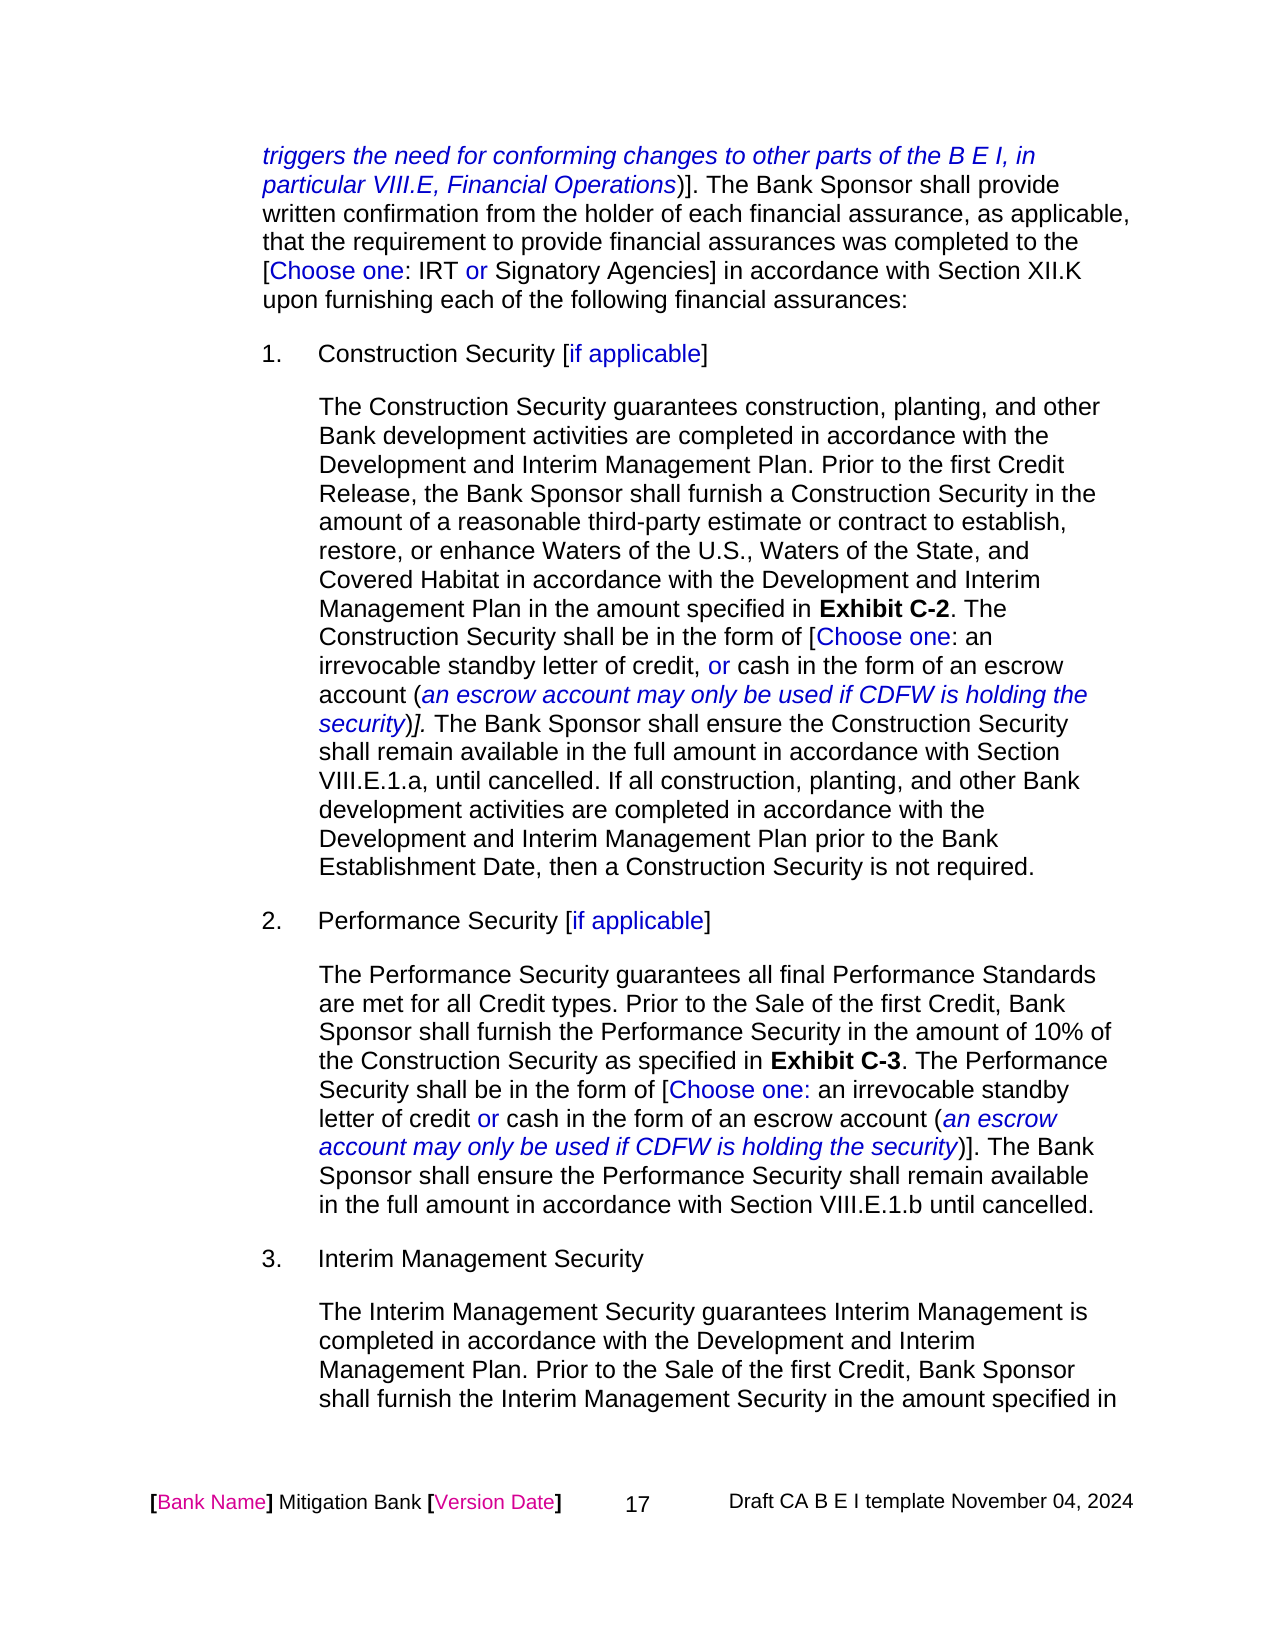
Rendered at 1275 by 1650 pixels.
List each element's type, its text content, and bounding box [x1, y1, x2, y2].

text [262, 141, 1137, 313]
text The Performance Security guarantees all final Performance Standards are met for all Credit types. Prior to the Sale of the first Credit, Bank Sponsor shall furnish the Performance Security in the amount of 10% of the Construction Security as specified in Exhibit C-3. The Performance Security shall be in the form of [Choose one: an irrevocable standby letter of credit or cash in the form of an escrow account (an escrow account may only be used if CDFW is holding the security)]. The Bank Sponsor shall ensure the Performance Security shall remain available in the full amount in accordance with Section VIII.E.1.b until cancelled. [319, 960, 1116, 1218]
text The Construction Security guarantees construction, planting, and other Bank development activities are completed in accordance with the Development and Interim Management Plan. Prior to the first Credit Release, the Bank Sponsor shall furnish a Construction Security in the amount of a reasonable third-party estimate or contract to establish, restore, or enhance Waters of the U.S., Waters of the State, and Covered Habitat in accordance with the Development and Interim Management Plan in the amount specified in Exhibit C-2. The Construction Security shall be in the form of [Choose one: an irrevocable standby letter of credit, or cash in the form of an escrow account (an escrow account may only be used if CDFW is holding the security)]. The Bank Sponsor shall ensure the Construction Security shall remain available in the full amount in accordance with Section VIII.E.1.a, until cancelled. If all construction, planting, and other Bank development activities are completed in accordance with the Development and Interim Management Plan prior to the Bank Establishment Date, then a Construction Security is not required. [319, 392, 1117, 881]
list Performance Security [if applicable] [261, 906, 1137, 935]
list Interim Management Security [261, 1243, 1137, 1272]
list Construction Security [if applicable] [261, 338, 1137, 367]
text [319, 1297, 1123, 1412]
